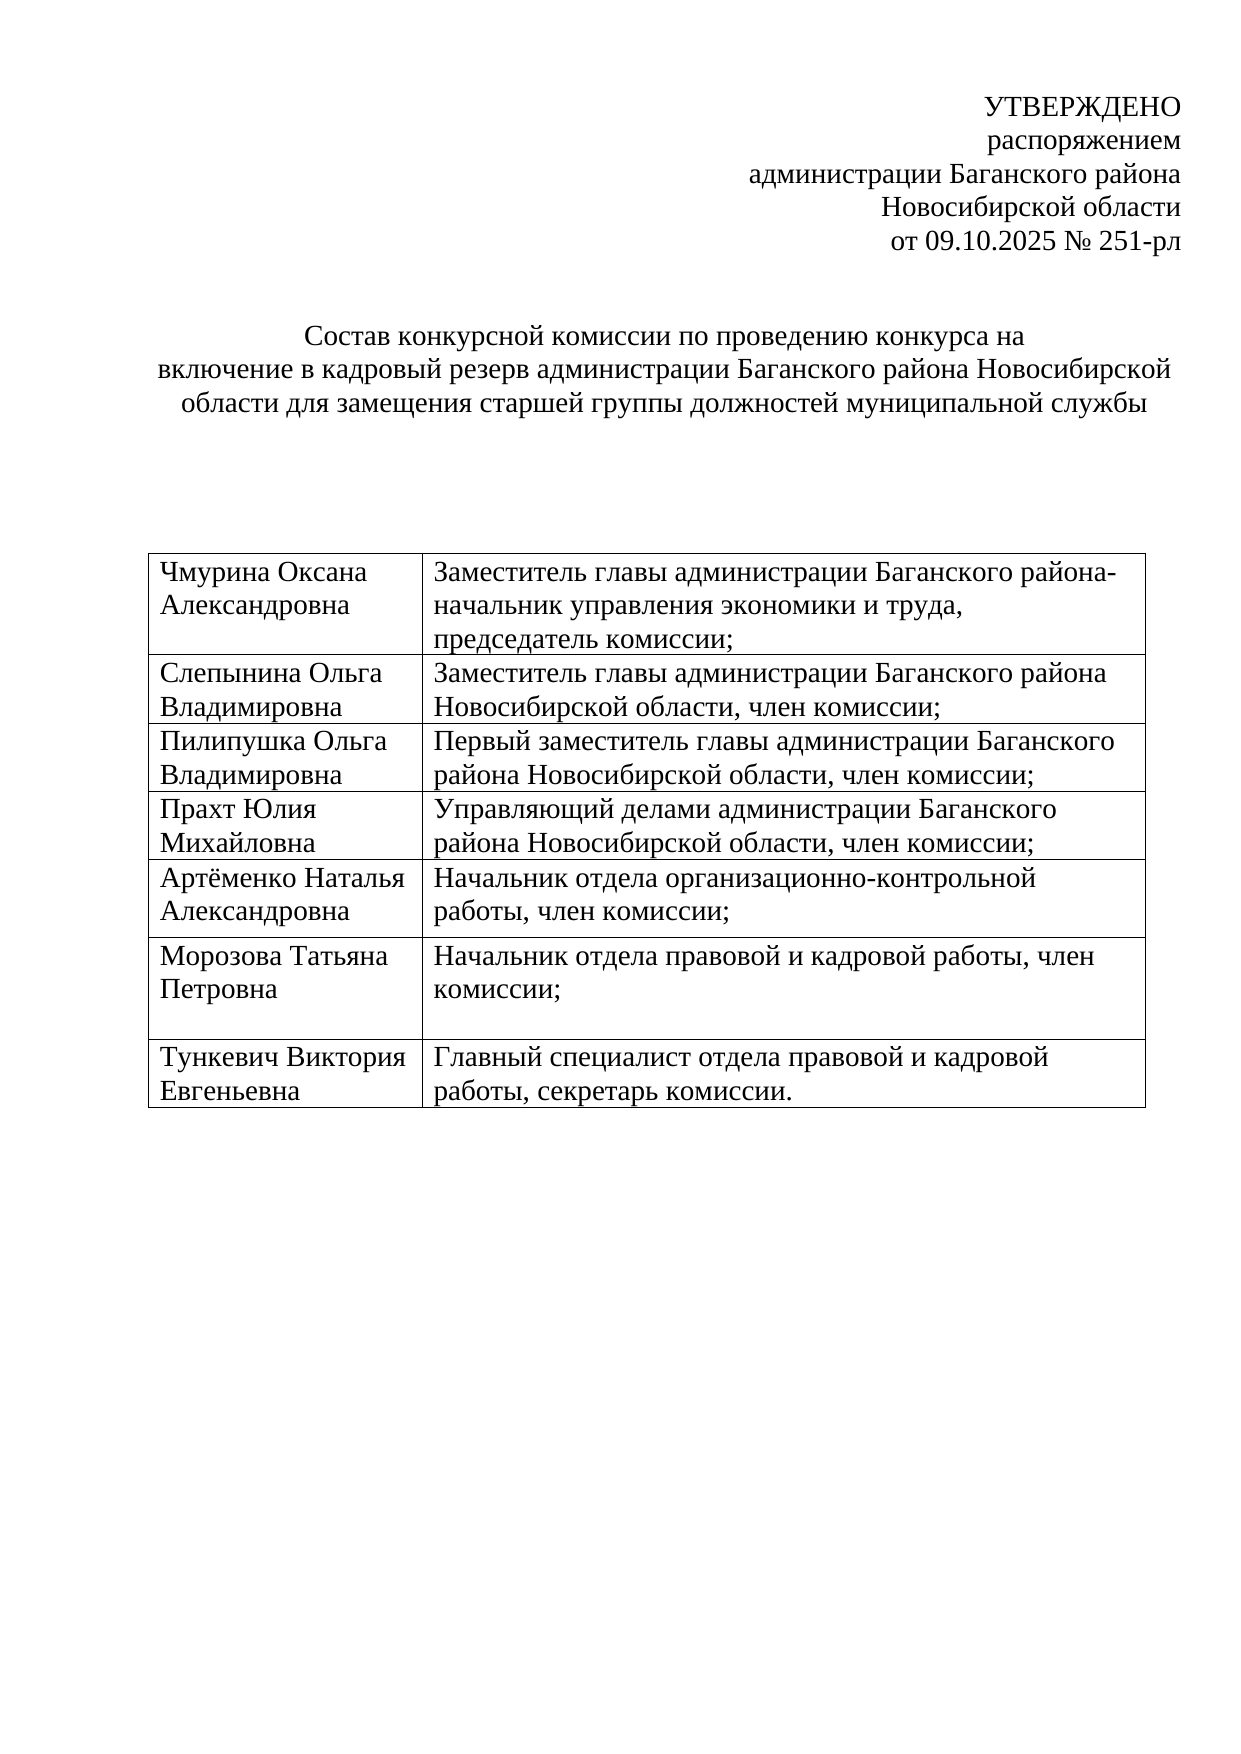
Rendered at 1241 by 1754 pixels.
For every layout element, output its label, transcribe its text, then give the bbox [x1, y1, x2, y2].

table_cell Начальник отдела правовой и кадровой работы, член комиссии; [423, 938, 1145, 1038]
text Состав конкурсной комиссии по проведению конкурса на [148, 318, 1181, 351]
table_cell Тункевич Виктория Евгеньевна [149, 1040, 422, 1107]
table_cell Главный специалист отдела правовой и кадровой работы, секретарь комиссии. [423, 1040, 1145, 1107]
table_cell Морозова Татьяна Петровна [149, 938, 422, 1038]
table_cell Заместитель главы администрации Баганского района Новосибирской области, член комиссии; [423, 655, 1145, 722]
table_cell Начальник отдела организационно-контрольной работы, член комиссии; [423, 860, 1145, 937]
table_header Заместитель главы администрации Баганского района-начальник управления экономики и труда, председатель комиссии; [423, 554, 1145, 654]
table_cell Прахт Юлия Михайловна [149, 792, 422, 859]
table_cell Первый заместитель главы администрации Баганского района Новосибирской области, член комиссии; [423, 724, 1145, 791]
text распоряжением [148, 122, 1181, 156]
text включение в кадровый резерв администрации Баганского района Новосибирской области для замещения старшей группы должностей муниципальной службы [148, 351, 1181, 418]
table_cell Управляющий делами администрации Баганского района Новосибирской области, член комиссии; [423, 792, 1145, 859]
table_cell Пилипушка Ольга Владимировна [149, 724, 422, 791]
text УТВЕРЖДЕНО [148, 89, 1181, 122]
table_header Чмурина Оксана Александровна [149, 554, 422, 654]
text администрации Баганского района [148, 156, 1181, 189]
table_cell Слепынина Ольга Владимировна [149, 655, 422, 722]
text Новосибирской области [148, 189, 1181, 223]
table_cell Артёменко Наталья Александровна [149, 860, 422, 937]
text от 09.10.2025 № 251-рл [148, 223, 1181, 256]
